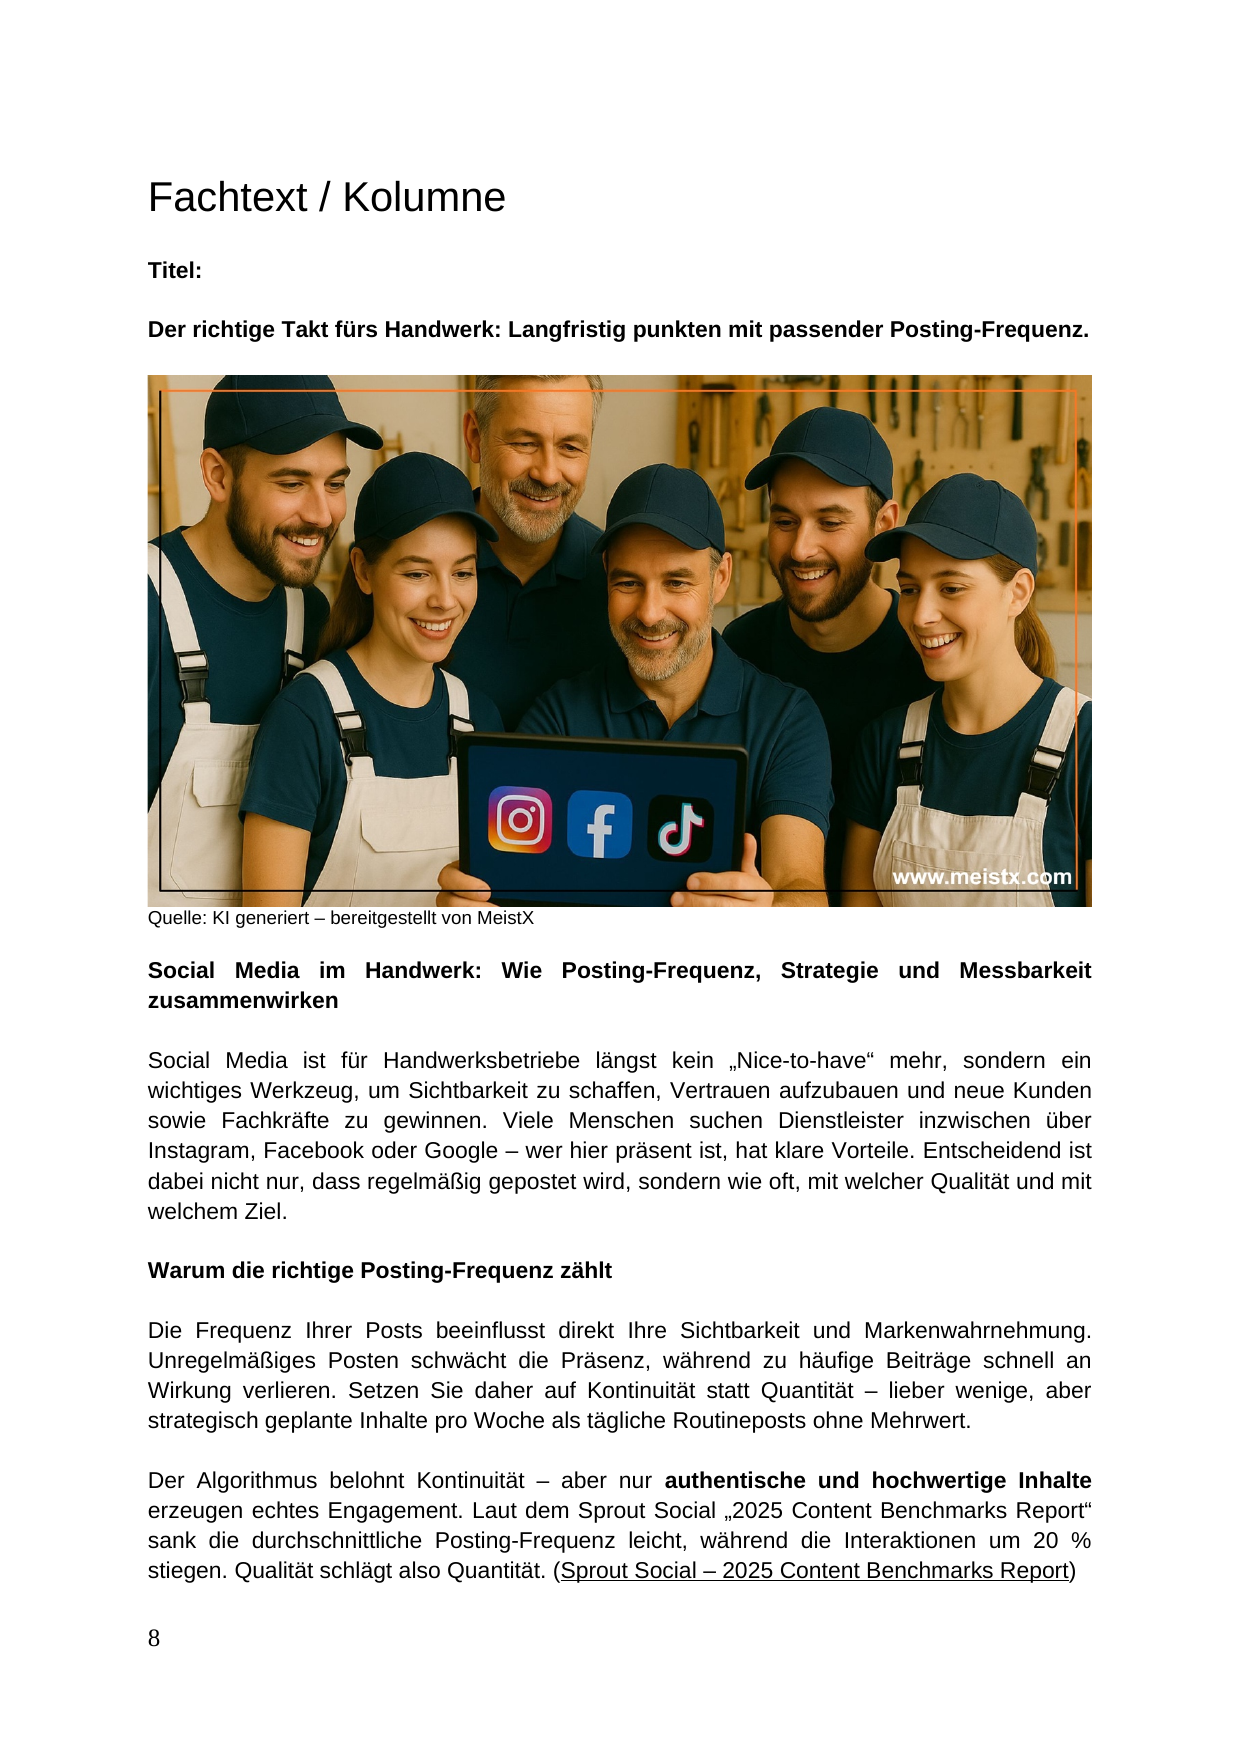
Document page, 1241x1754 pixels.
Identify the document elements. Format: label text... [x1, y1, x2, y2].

subtitle Fachtext / Kolumne [148, 173, 1093, 221]
text Quelle: KI generiert – bereitgestellt von MeistX [148, 906, 1093, 928]
text Social Media ist für Handwerksbetriebe längst kein „Nice-to-have“ mehr, sondern ein wichtiges Werkzeug, um Sichtbarkeit zu schaffen, Vertrauen aufzubauen und neue Kunden sowie Fachkräfte zu gewinnen. Viele Menschen suchen Dienstleister inzwischen über Instagram, Facebook oder Google – wer hier präsent ist, hat klare Vorteile. Entscheidend ist dabei nicht nur, dass regelmäßig gepostet wird, sondern wie oft, mit welcher Qualität und mit welchem Ziel. [148, 1047, 1093, 1224]
text Titel: [148, 257, 1093, 283]
text Social Media im Handwerk: Wie Posting-Frequenz, Strategie und Messbarkeit zusammenwirken [148, 957, 1093, 1014]
subtitle Warum die richtige Posting-Frequenz zählt [148, 1257, 1093, 1283]
picture [147, 375, 1092, 907]
text Die Frequenz Ihrer Posts beeinflusst direkt Ihre Sichtbarkeit und Markenwahrnehmung. Unregelmäßiges Posten schwächt die Präsenz, während zu häufige Beiträge schnell an Wirkung verlieren. Setzen Sie daher auf Kontinuität statt Quantität – lieber wenige, aber strategisch geplante Inhalte pro Woche als tägliche Routineposts ohne Mehrwert. [148, 1317, 1093, 1433]
subtitle Der richtige Takt fürs Handwerk: Langfristig punkten mit passender Posting-Frequenz. [148, 316, 1093, 343]
text Der Algorithmus belohnt Kontinuität – aber nur authentische und hochwertige Inhalte erzeugen echtes Engagement. Laut dem Sprout Social „2025 Content Benchmarks Report“ sank die durchschnittliche Posting-Frequenz leicht, während die Interaktionen um 20 % stiegen. Qualität schlägt also Quantität. (Sprout Social – 2025 Content Benchmarks Report) [148, 1467, 1093, 1583]
